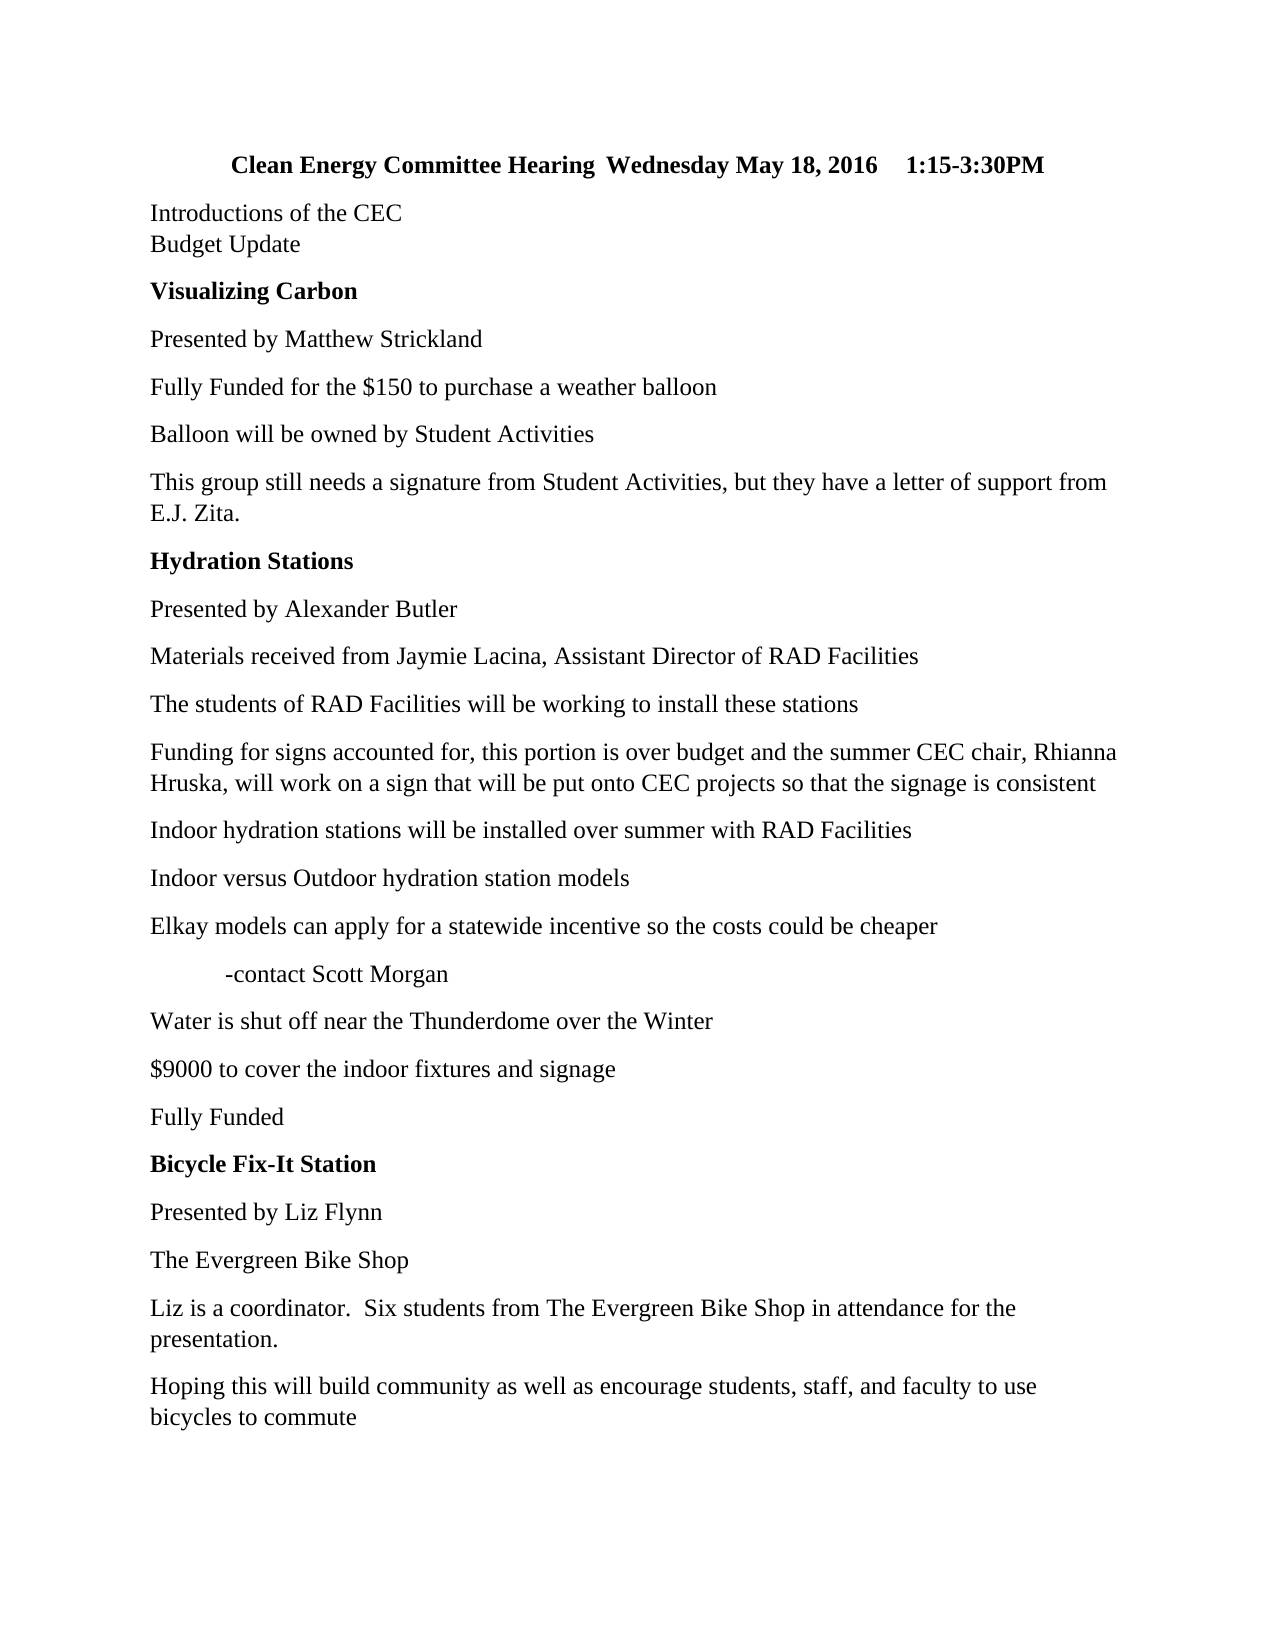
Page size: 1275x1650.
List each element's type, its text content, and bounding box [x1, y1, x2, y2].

text Presented by Liz Flynn [150, 1197, 1125, 1226]
text Water is shut off near the Thunderdome over the Winter [150, 1006, 1125, 1035]
text Hydration Stations [150, 546, 1125, 575]
text Bicycle Fix-It Station [150, 1149, 1125, 1178]
text Presented by Matthew Strickland [150, 324, 1125, 353]
text Fully Funded for the $150 to purchase a weather balloon [150, 372, 1125, 401]
text -contact Scott Morgan [150, 959, 1125, 987]
text Clean Energy Committee Hearing Wednesday May 18, 2016 1:15-3:30PM [150, 150, 1125, 179]
text Fully Funded [150, 1102, 1125, 1131]
text Presented by Alexander Butler [150, 594, 1125, 622]
text The Evergreen Bike Shop [150, 1245, 1125, 1274]
text Indoor hydration stations will be installed over summer with RAD Facilities [150, 816, 1125, 844]
text Funding for signs accounted for, this portion is over budget and the summer CEC chair, Rhianna Hruska, will work on a sign that will be put onto CEC projects so that the signage is consistent [150, 737, 1125, 797]
text The students of RAD Facilities will be working to install these stations [150, 689, 1125, 718]
text Balloon will be owned by Student Activities [150, 419, 1125, 448]
text This group still needs a signature from Student Activities, but they have a letter of support from E.J. Zita. [150, 467, 1125, 527]
text Materials received from Jaymie Lacina, Assistant Director of RAD Facilities [150, 641, 1125, 670]
text Hoping this will build community as well as encourage students, staff, and faculty to use bicycles to commute [150, 1371, 1125, 1431]
text Visualizing Carbon [150, 276, 1125, 305]
text Elkay models can apply for a statewide incentive so the costs could be cheaper [150, 911, 1125, 940]
text Indoor versus Outdoor hydration station models [150, 863, 1125, 892]
text Liz is a coordinator. Six students from The Evergreen Bike Shop in attendance for the presentation. [150, 1293, 1125, 1352]
text $9000 to cover the indoor fixtures and signage [150, 1054, 1125, 1083]
text Introductions of the CEC Budget Update [150, 198, 1125, 257]
